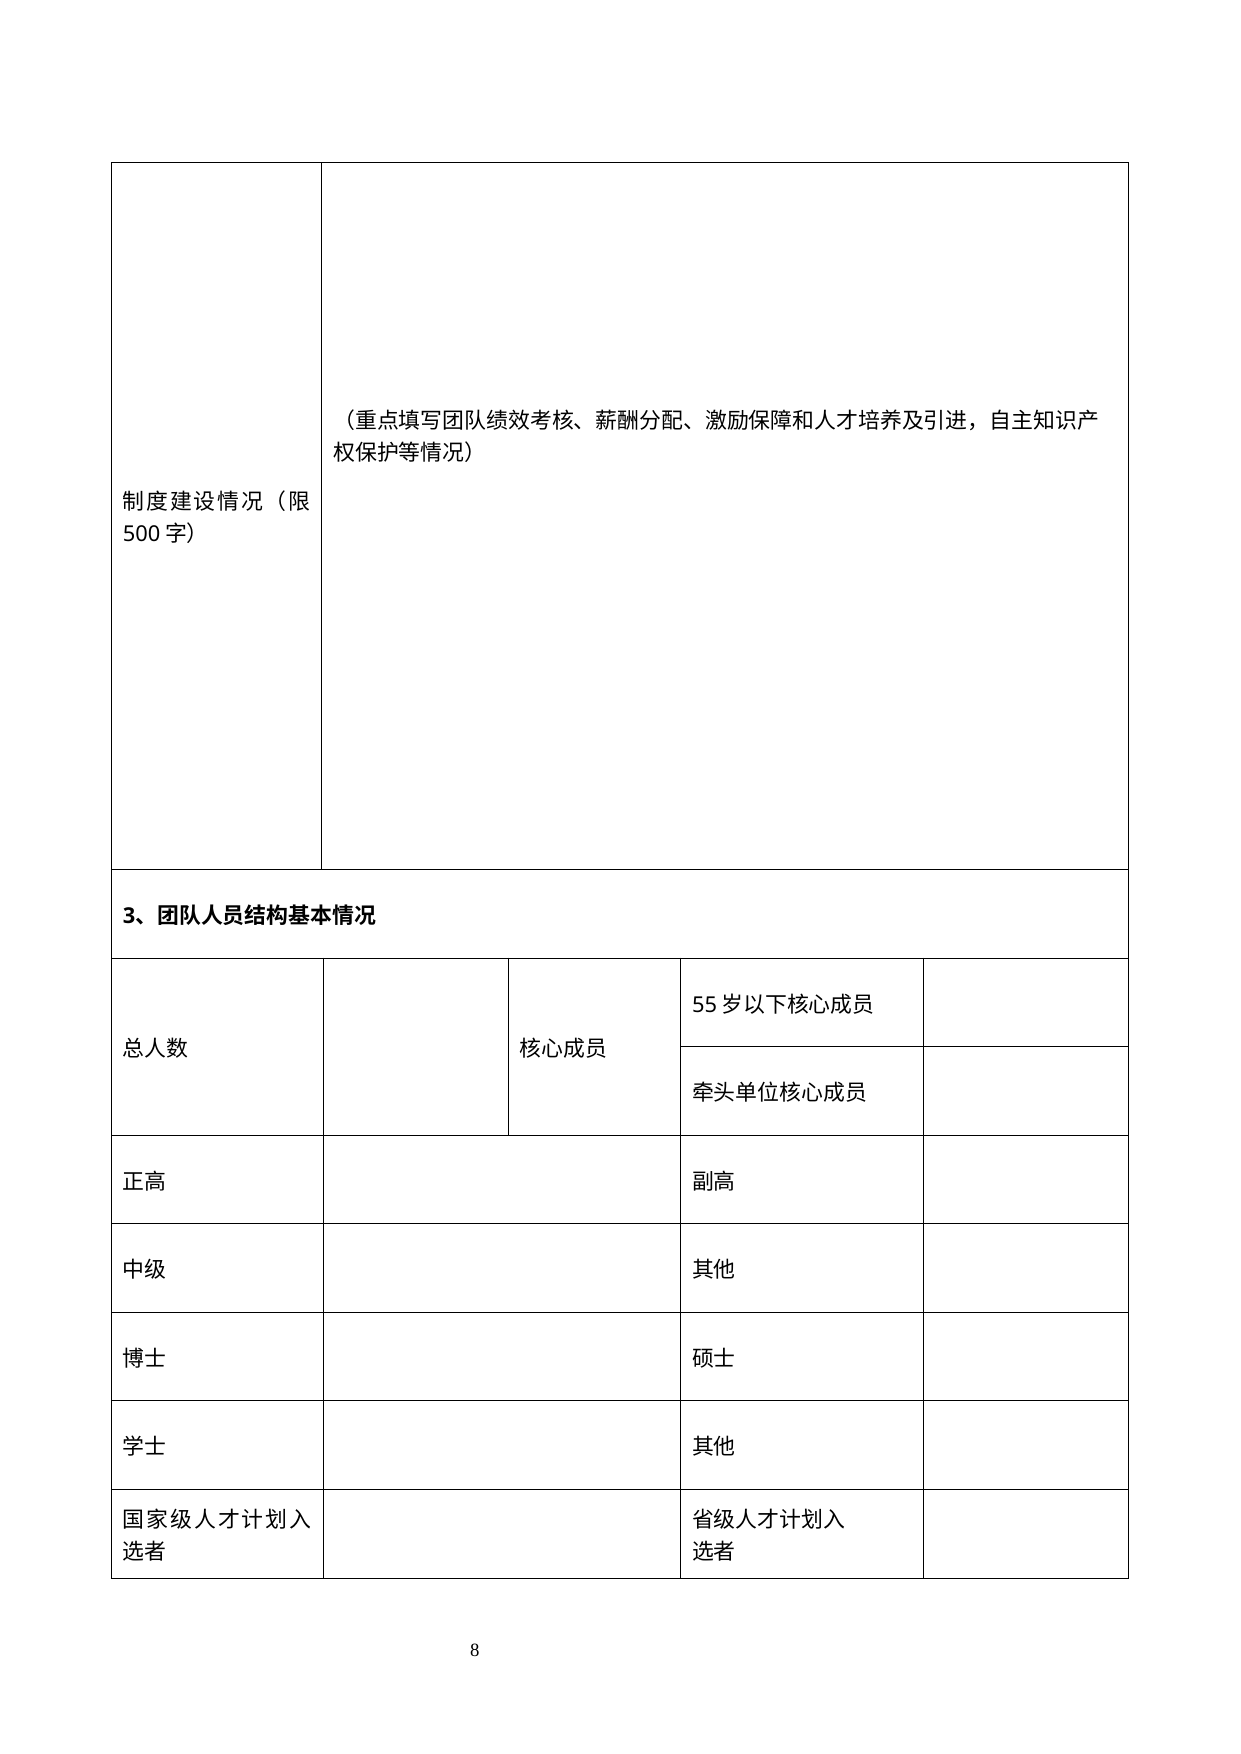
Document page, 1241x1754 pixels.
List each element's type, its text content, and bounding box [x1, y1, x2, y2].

table_cell [924, 1401, 1128, 1489]
table_cell 正高 [112, 1136, 323, 1223]
table_cell [324, 1313, 680, 1400]
table_cell 副高 [681, 1136, 923, 1223]
table_cell 其他 [681, 1401, 923, 1489]
table_cell （重点填写团队绩效考核、薪酬分配、激励保障和人才培养及引进，自主知识产权保护等情况） [322, 163, 1128, 869]
table_cell [924, 1047, 1128, 1135]
table_cell 55岁以下核心成员 [681, 959, 923, 1046]
table_cell 学士 [112, 1401, 323, 1489]
table_cell 牵头单位核心成员 [681, 1047, 923, 1135]
table_cell 制度建设情况（限500字） [112, 163, 321, 869]
table_cell [924, 1224, 1128, 1312]
table_cell [324, 1136, 680, 1223]
table_cell [924, 1313, 1128, 1400]
table_cell 国家级人才计划入选者 [112, 1490, 323, 1577]
table_cell 中级 [112, 1224, 323, 1312]
table_cell [324, 1224, 680, 1312]
table_cell [324, 959, 508, 1135]
table_cell 其他 [681, 1224, 923, 1312]
table_cell [324, 1490, 680, 1577]
table_cell 3、团队人员结构基本情况 [112, 870, 1128, 958]
table_cell 核心成员 [509, 959, 680, 1135]
table_cell [924, 959, 1128, 1046]
table_cell 总人数 [112, 959, 323, 1135]
table_cell [324, 1401, 680, 1489]
table_cell 省级人才计划入 选者 [681, 1490, 923, 1577]
table_cell [924, 1136, 1128, 1223]
table_cell 博士 [112, 1313, 323, 1400]
table_cell 硕士 [681, 1313, 923, 1400]
table_cell [924, 1490, 1128, 1577]
